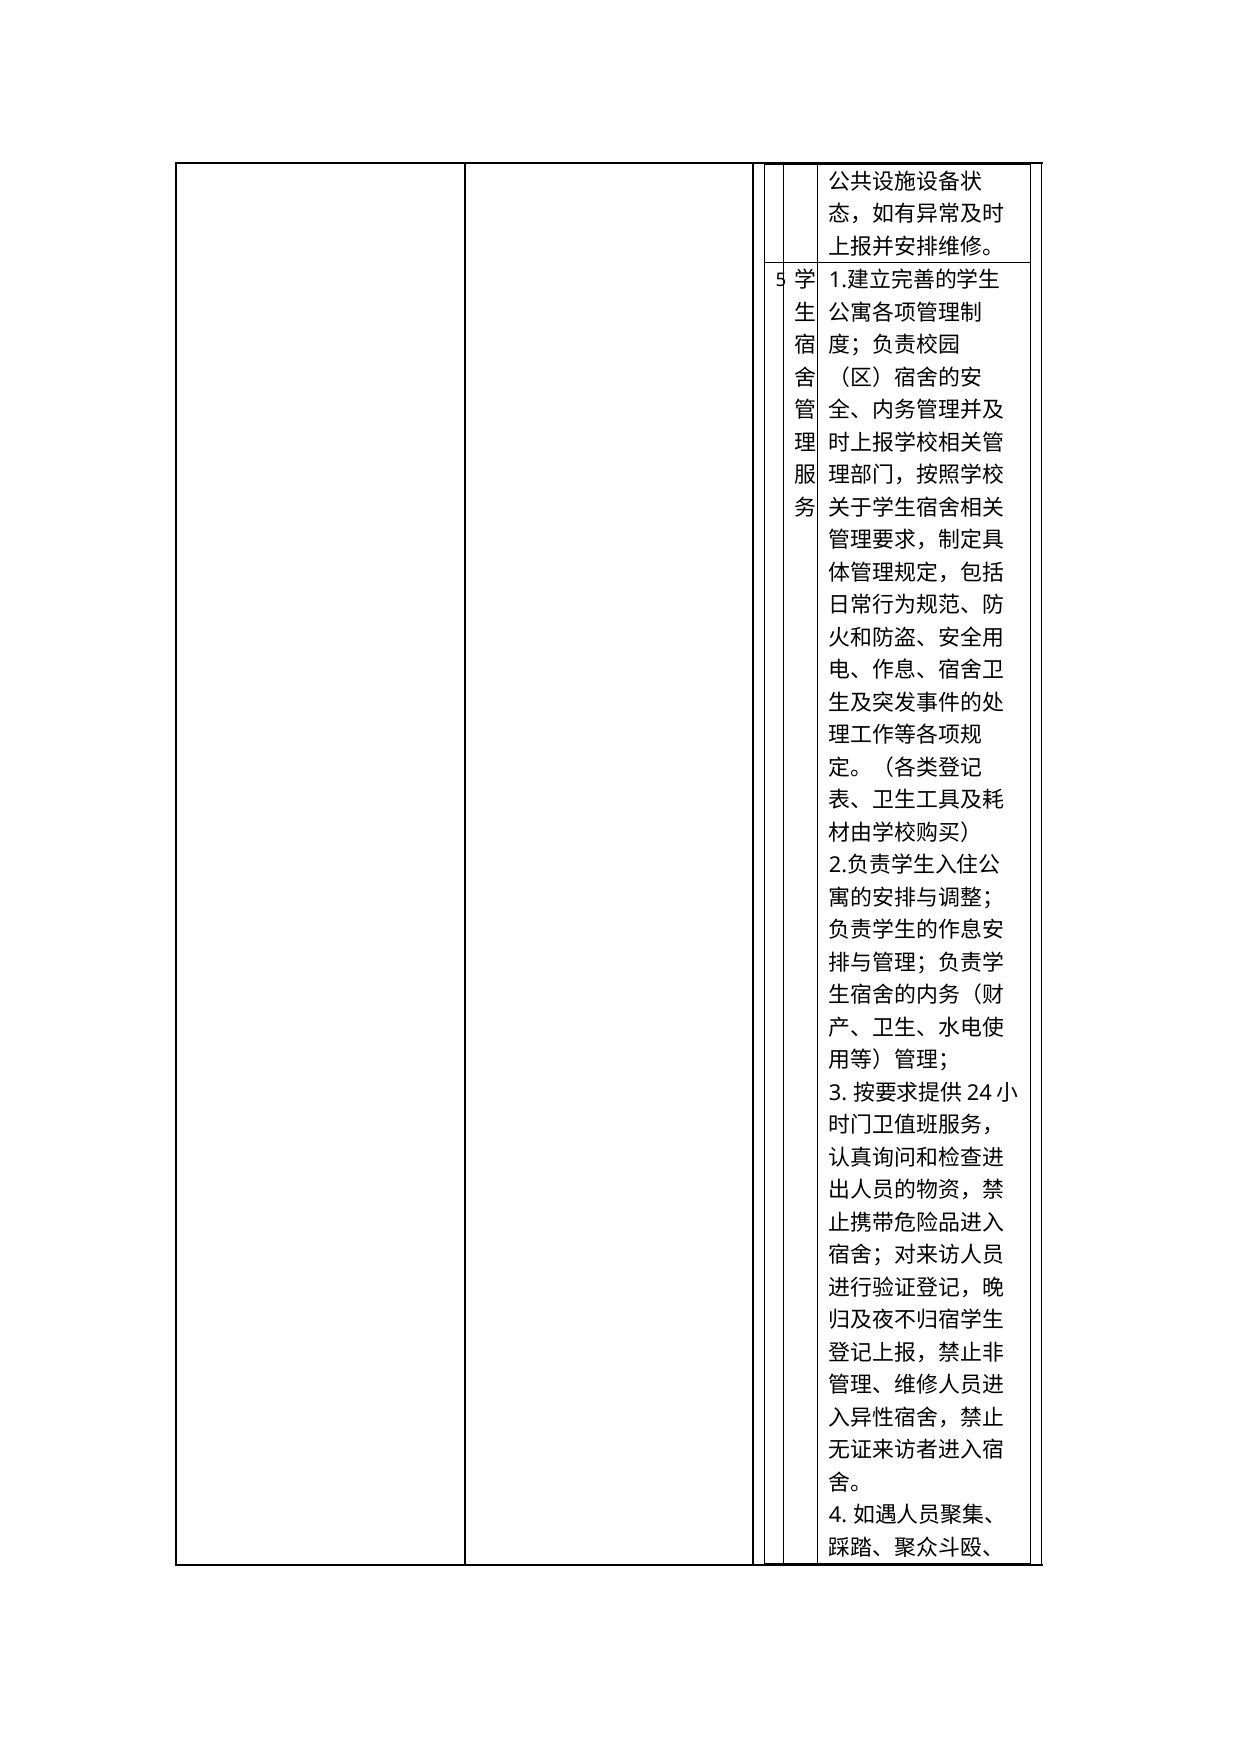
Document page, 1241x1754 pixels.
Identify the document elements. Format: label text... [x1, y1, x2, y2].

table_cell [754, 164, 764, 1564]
table_cell ★ [466, 164, 752, 1564]
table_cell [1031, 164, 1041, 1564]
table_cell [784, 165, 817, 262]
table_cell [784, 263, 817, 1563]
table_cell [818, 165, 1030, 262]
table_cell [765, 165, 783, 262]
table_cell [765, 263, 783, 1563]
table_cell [818, 263, 1030, 1563]
table_cell 1 [177, 164, 464, 1564]
